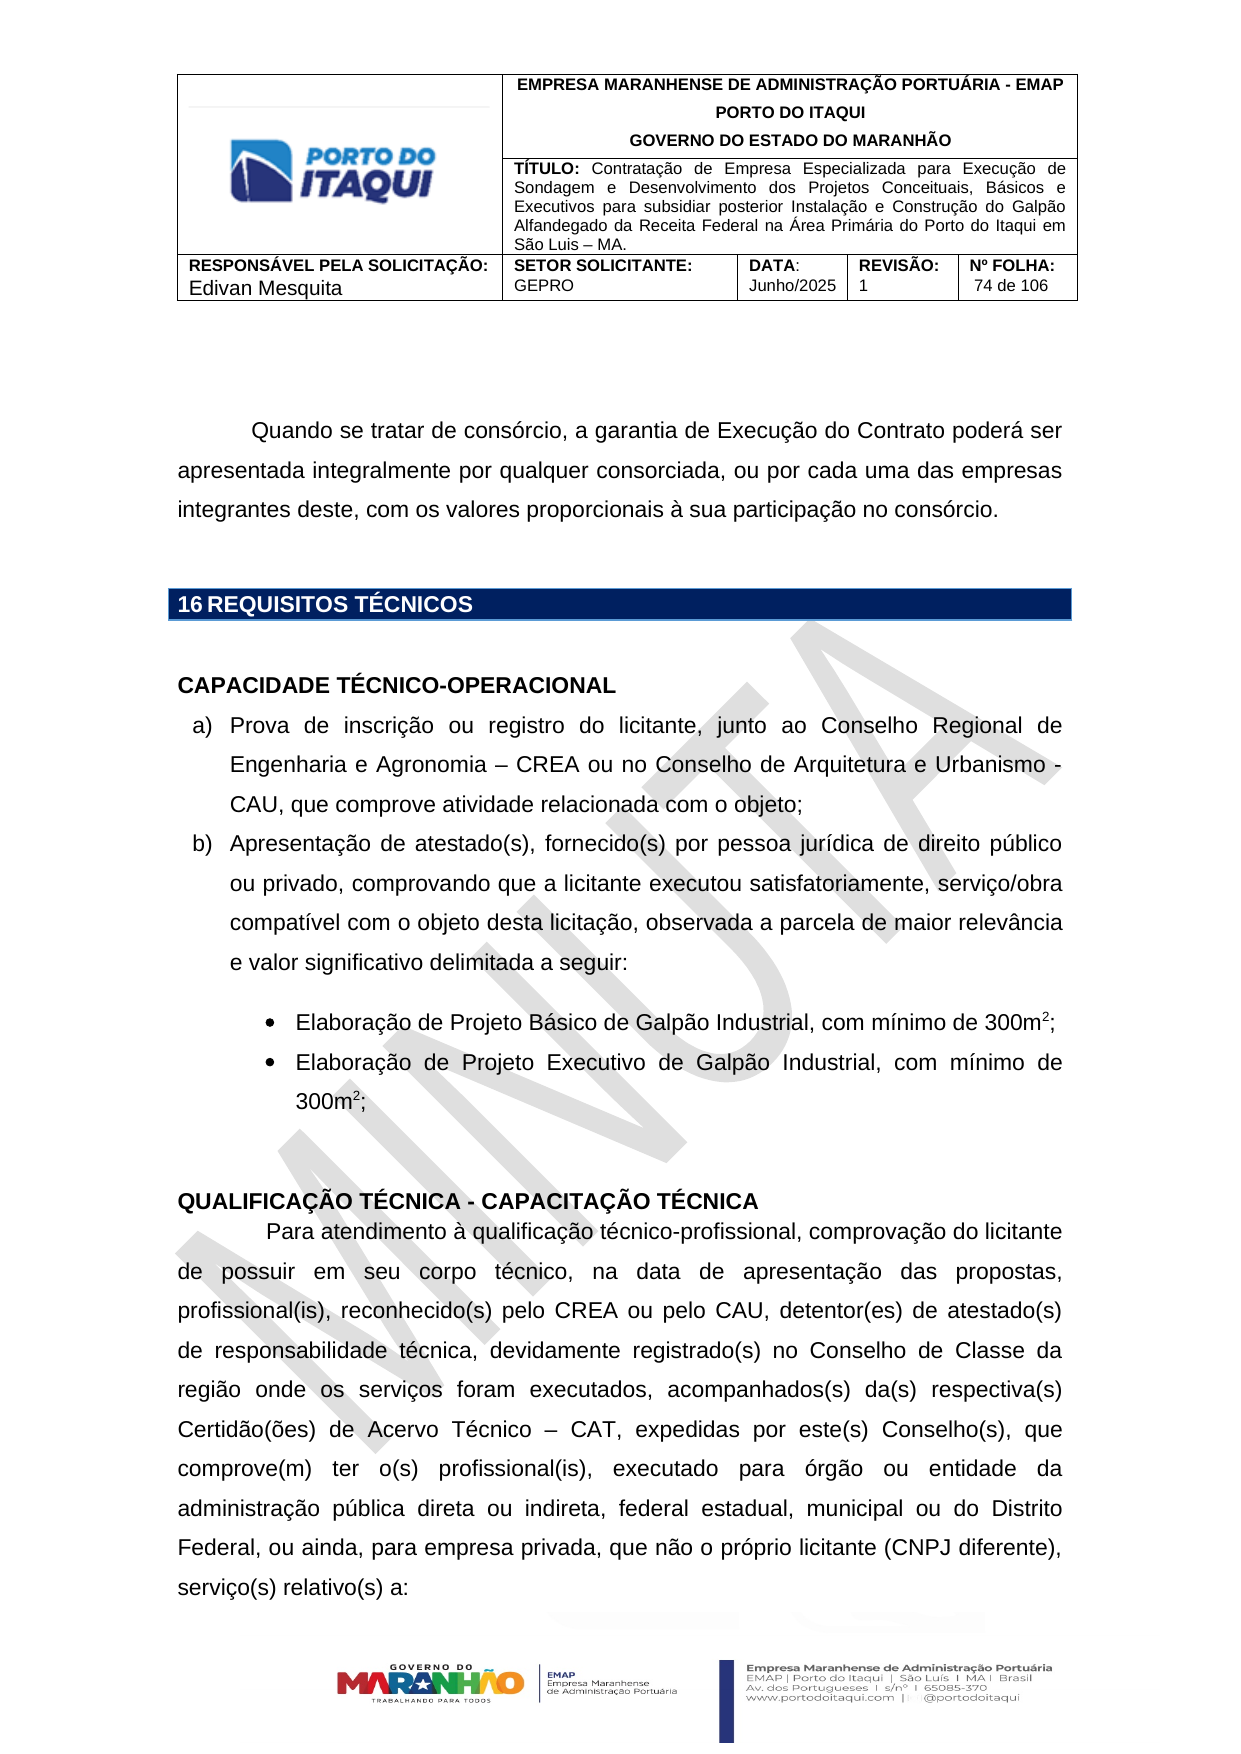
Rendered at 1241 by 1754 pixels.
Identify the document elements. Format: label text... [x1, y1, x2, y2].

text Para atendimento à qualificação técnico-profissional, comprovação do licitante de possuir em seu corpo técnico, na data de apresentação das propostas, profissional(is), reconhecido(s) pelo CREA ou pelo CAU, detentor(es) de atestado(s) de responsabilidade técnica, devidamente registrado(s) no Conselho de Classe da região onde os serviços foram executados, acompanhados(s) da(s) respectiva(s) Certidão(ões) de Acervo Técnico – CAT, expedidas por este(s) Conselho(s), que comprove(m) ter o(s) profissional(is), executado para órgão ou entidade da administração pública direta ou indireta, federal estadual, municipal ou do Distrito Federal, ou ainda, para empresa privada, que não o próprio licitante (CNPJ diferente), serviço(s) relativo(s) a: [177, 1218, 1063, 1600]
picture [188, 101, 490, 236]
list Elaboração de Projeto Básico de Galpão Industrial, com mínimo de 300m2; [266, 1009, 1063, 1036]
list Apresentação de atestado(s), fornecido(s) por pessoa jurídica de direito público ou privado, comprovando que a licitante executou satisfatoriamente, serviço/obra compatível com o objeto desta licitação, observada a parcela de maior relevância e valor significativo delimitada a seguir: [192, 830, 1063, 975]
picture [240, 1612, 1160, 1743]
list Elaboração de Projeto Executivo de Galpão Industrial, com mínimo de 300m2; [266, 1049, 1063, 1114]
list Prova de inscrição ou registro do licitante, junto ao Conselho Regional de Engenharia e Agronomia – CREA ou no Conselho de Arquitetura e Urbanismo - CAU, que comprove atividade relacionada com o objeto; [192, 712, 1063, 817]
list Quando se tratar de consórcio, a garantia de Execução do Contrato poderá ser apresentada integralmente por qualquer consorciada, ou por cada uma das empresas integrantes deste, com os valores proporcionais à sua participação no consórcio. [177, 417, 1063, 523]
subtitle REQUISITOS TÉCNICOS [169, 589, 1071, 619]
text QUALIFICAÇÃO TÉCNICA - CAPACITAÇÃO TÉCNICA [177, 1188, 1063, 1214]
text CAPACIDADE TÉCNICO-OPERACIONAL [177, 672, 1063, 699]
